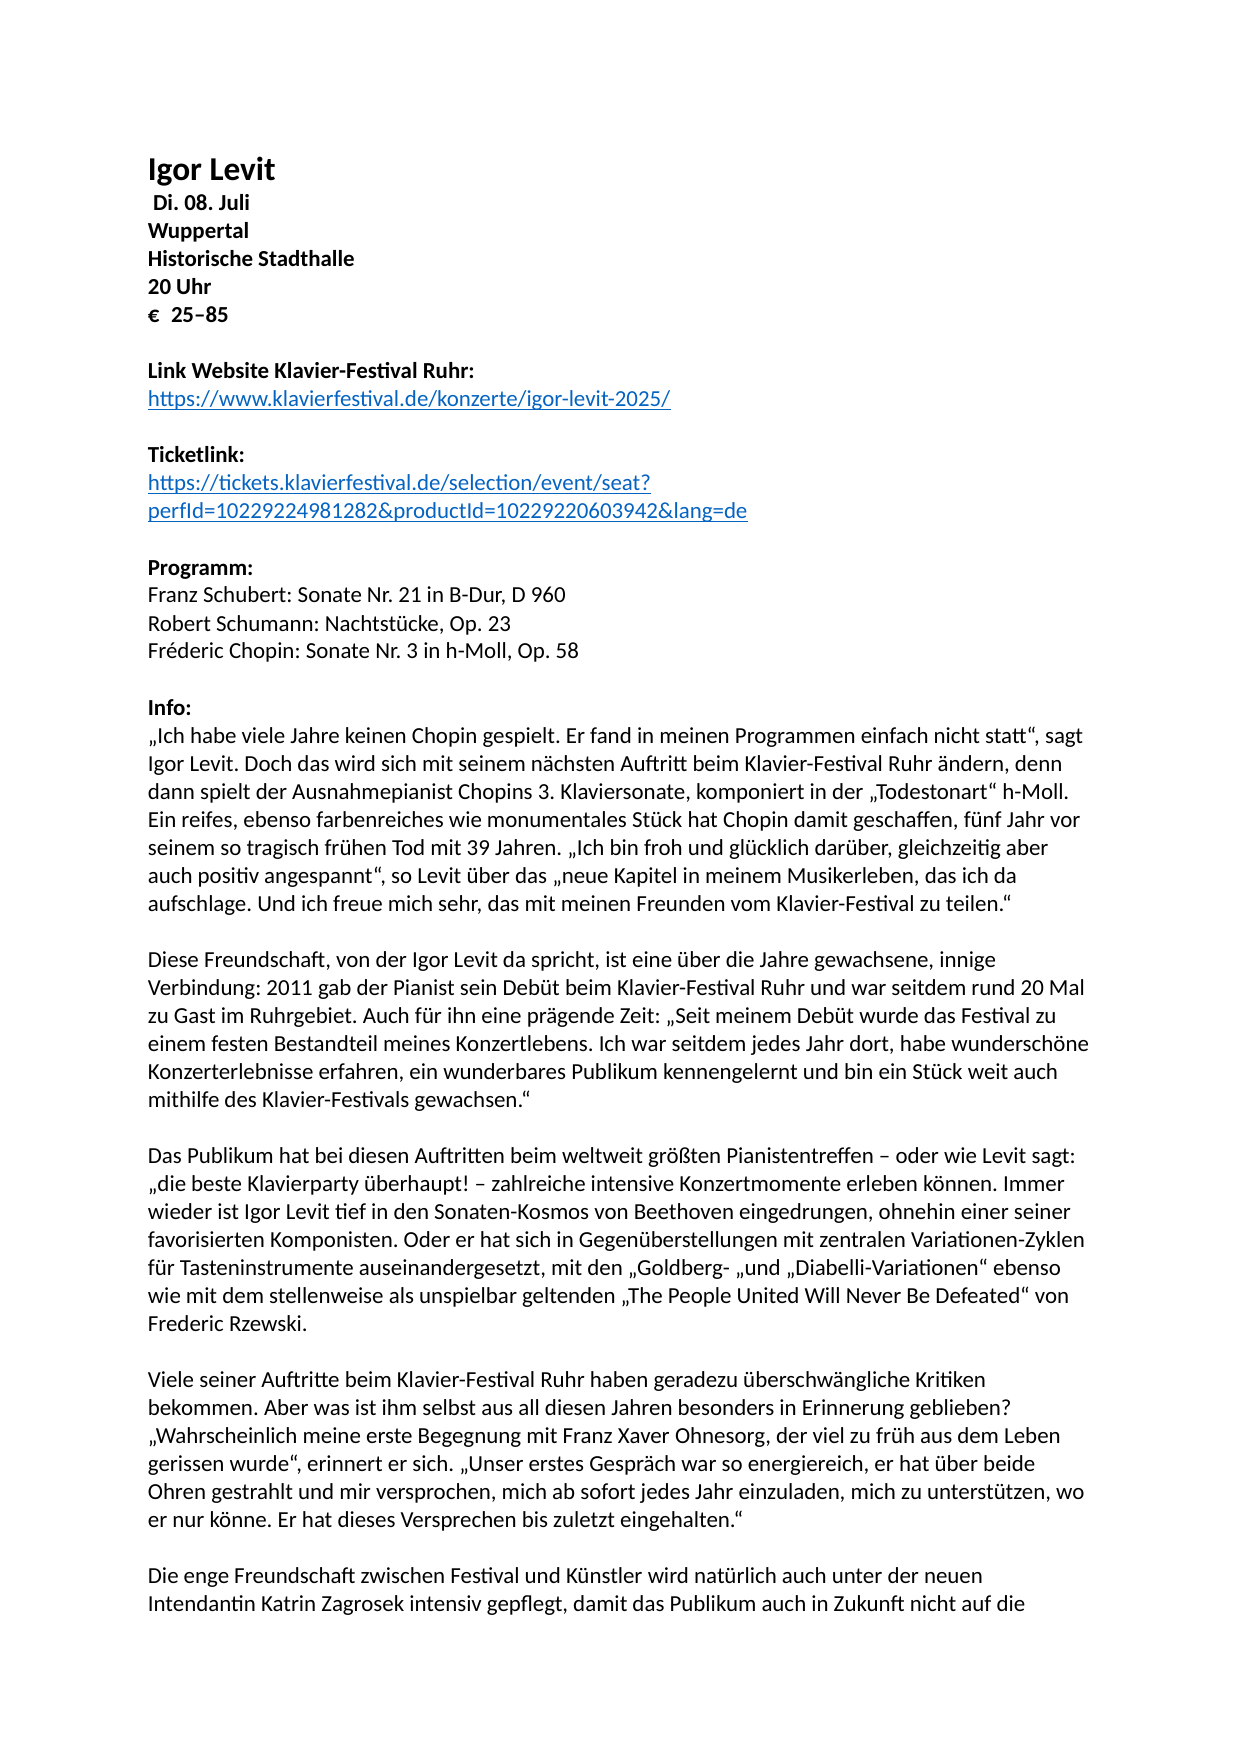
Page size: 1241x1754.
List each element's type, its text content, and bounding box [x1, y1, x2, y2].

text Diese Freundschaft, von der Igor Levit da spricht, ist eine über die Jahre gewachsene, innige Verbindung: 2011 gab der Pianist sein Debüt beim Klavier-Festival Ruhr und war seitdem rund 20 Mal zu Gast im Ruhrgebiet. Auch für ihn eine prägende Zeit: „Seit meinem Debüt wurde das Festival zu einem festen Bestandteil meines Konzertlebens. Ich war seitdem jedes Jahr dort, habe wunderschöne Konzerterlebnisse erfahren, ein wunderbares Publikum kennengelernt und bin ein Stück weit auch mithilfe des Klavier-Festivals gewachsen.“ [148, 945, 1093, 1113]
text Viele seiner Auftritte beim Klavier-Festival Ruhr haben geradezu überschwängliche Kritiken bekommen. Aber was ist ihm selbst aus all diesen Jahren besonders in Erinnerung geblieben? „Wahrscheinlich meine erste Begegnung mit Franz Xaver Ohnesorg, der viel zu früh aus dem Leben gerissen wurde“, erinnert er sich. „Unser erstes Gespräch war so energiereich, er hat über beide Ohren gestrahlt und mir versprochen, mich ab sofort jedes Jahr einzuladen, mich zu unterstützen, wo er nur könne. Er hat dieses Versprechen bis zuletzt eingehalten.“ [148, 1365, 1093, 1533]
text Info: [148, 693, 1093, 721]
text https://www.klavierfestival.de/konzerte/igor-levit-2025/ [148, 384, 1093, 412]
text Franz Schubert: Sonate Nr. 21 in B-Dur, D 960 Robert Schumann: Nachtstücke, Op. 23 Fréderic Chopin: Sonate Nr. 3 in h-Moll, Op. 58 [148, 581, 1093, 693]
text „Ich habe viele Jahre keinen Chopin gespielt. Er fand in meinen Programmen einfach nicht statt“, sagt Igor Levit. Doch das wird sich mit seinem nächsten Auftritt beim Klavier-Festival Ruhr ändern, denn dann spielt der Ausnahmepianist Chopins 3. Klaviersonate, komponiert in der „Todestonart“ h-Moll. Ein reifes, ebenso farbenreiches wie monumentales Stück hat Chopin damit geschaffen, fünf Jahr vor seinem so tragisch frühen Tod mit 39 Jahren. „Ich bin froh und glücklich darüber, gleichzeitig aber auch positiv angespannt“, so Levit über das „neue Kapitel in meinem Musikerleben, das ich da aufschlage. Und ich freue mich sehr, das mit meinen Freunden vom Klavier-Festival zu teilen.“ [148, 721, 1093, 917]
text Das Publikum hat bei diesen Auftritten beim weltweit größten Pianistentreffen – oder wie Levit sagt: „die beste Klavierparty überhaupt! – zahlreiche intensive Konzertmomente erleben können. Immer wieder ist Igor Levit tief in den Sonaten-Kosmos von Beethoven eingedrungen, ohnehin einer seiner favorisierten Komponisten. Oder er hat sich in Gegenüberstellungen mit zentralen Variationen-Zyklen für Tasteninstrumente auseinandergesetzt, mit den „Goldberg- „und „Diabelli-Variationen“ ebenso wie mit dem stellenweise als unspielbar geltenden „The People United Will Never Be Defeated“ von Frederic Rzewski. [148, 1141, 1093, 1337]
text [148, 1561, 1093, 1617]
text https://tickets.klavierfestival.de/selection/event/seat?perfId=10229224981282&productId=10229220603942&lang=de [148, 468, 1093, 524]
text Programm: [148, 553, 1093, 581]
text Ticketlink: [148, 441, 1093, 468]
text Igor Levit Di. 08. Juli Wuppertal Historische Stadthalle 20 Uhr € 25–85 [148, 148, 1093, 356]
text Link Website Klavier-Festival Ruhr: [148, 356, 1093, 384]
